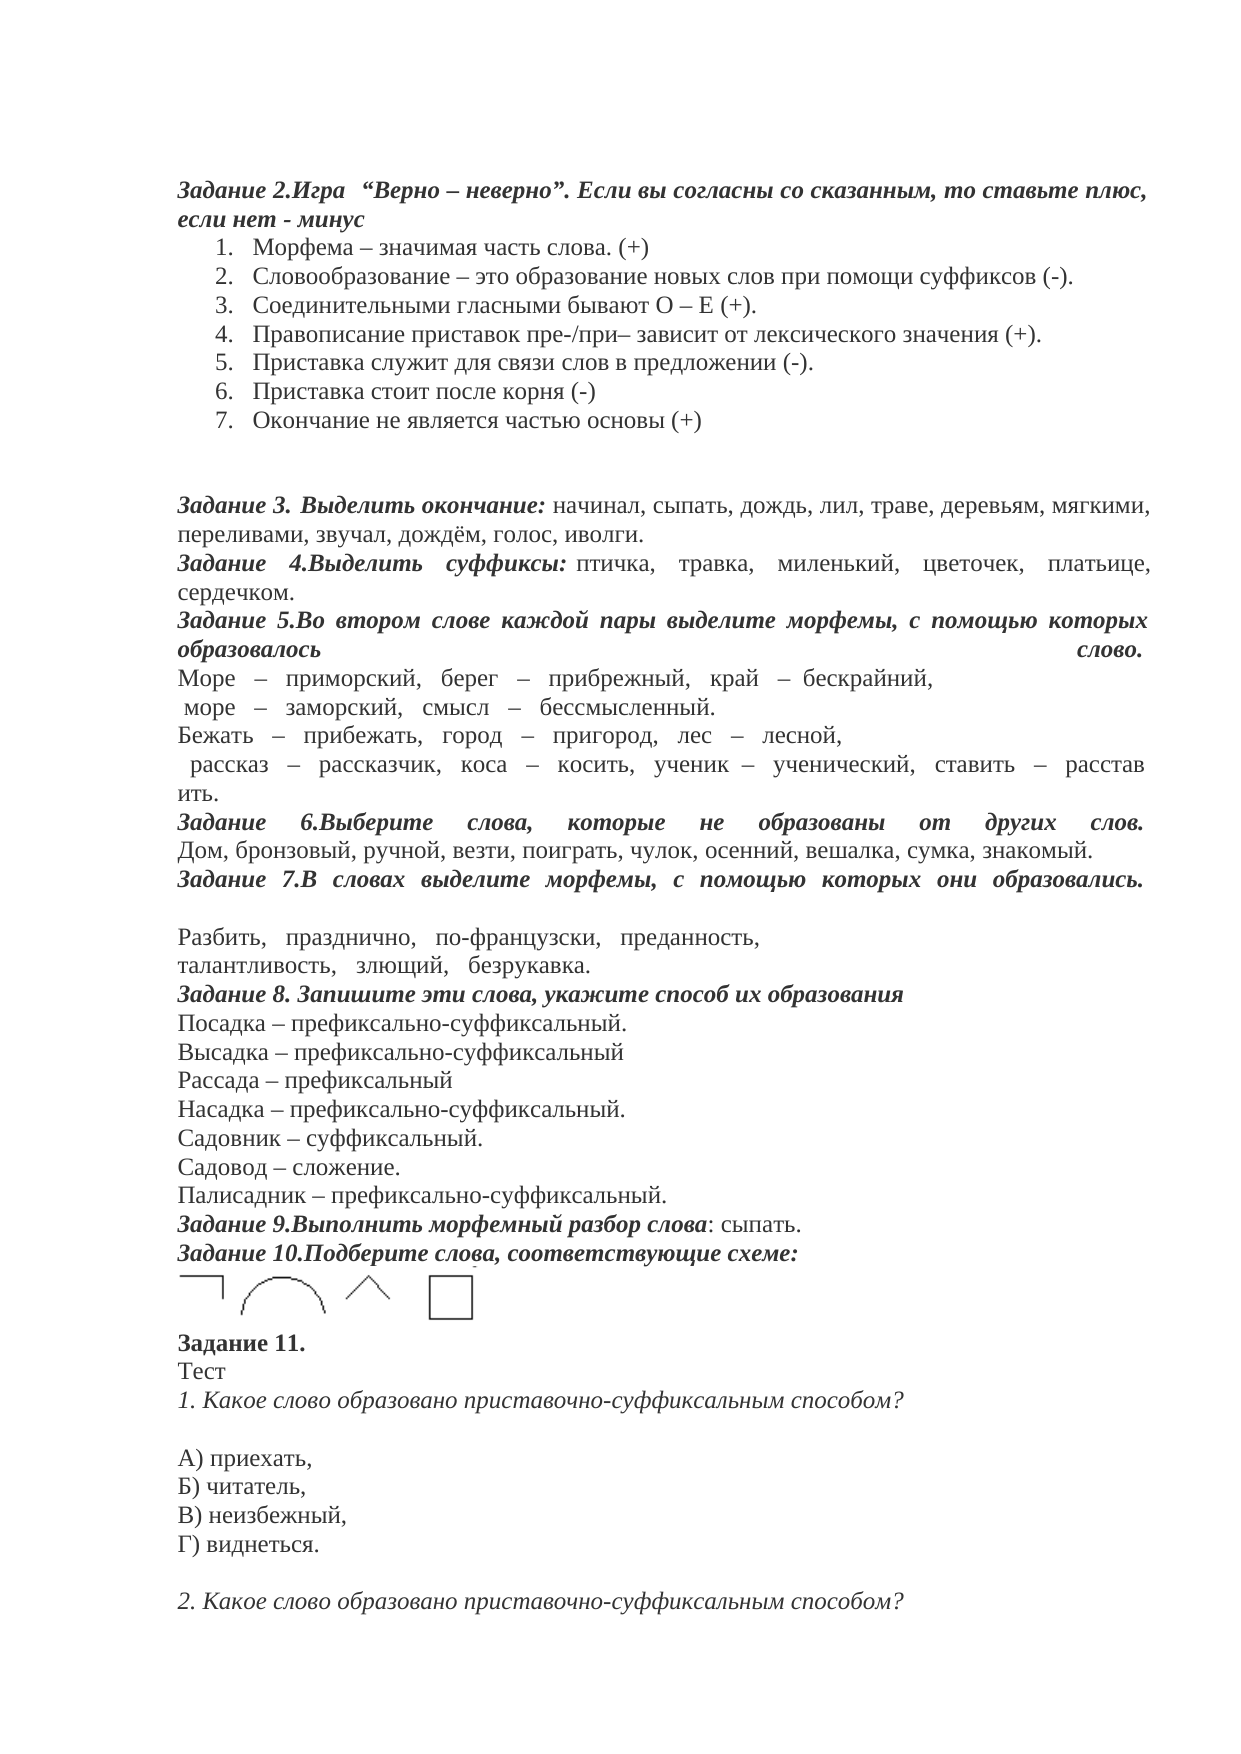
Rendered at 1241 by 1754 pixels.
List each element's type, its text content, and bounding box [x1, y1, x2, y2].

text Садовник – суффиксальный. [177, 1123, 1152, 1152]
text Рассада – префиксальный [177, 1065, 1152, 1094]
text Задание 2.Игра “Верно – неверно”. Если вы согласны со сказанным, то ставьте плюс, если нет - минус [177, 175, 1152, 232]
text Садовод – сложение. [177, 1152, 1152, 1180]
list Правописание приставок пре-/при– зависит от лексического значения (+). [215, 319, 1152, 347]
list Приставка стоит после корня (-) [215, 376, 1152, 405]
list Окончание не является частью основы (+) [215, 405, 1152, 434]
text Задание 3. Выделить окончание: начинал, сыпать, дождь, лил, траве, деревьям, мягкими, переливами, звучал, дождём, голос, иволги. [177, 490, 1152, 548]
text Бежать – прибежать, город – пригород, лес – лесной, рассказ – рассказчик, коса – косить, ученик – ученический, ставить – расставить. [177, 720, 1152, 807]
list Словообразование – это образование новых слов при помощи суффиксов (-). [215, 261, 1152, 290]
text Тест 1. Какое слово образовано приставочно-суффиксальным способом? [177, 1356, 1152, 1414]
list Приставка служит для связи слов в предложении (-). [215, 347, 1152, 376]
text Посадка – префиксально-суффиксальный. [177, 1008, 1152, 1037]
text Задание 5.Во втором слове каждой пары выделите морфемы, с помощью которых образовалось слово. Море – приморский, берег – прибрежный, край – бескрайний, море – заморский, смысл – бессмысленный. [177, 605, 1152, 720]
text Задание 6.Выберите слова, которые не образованы от других слов. Дом, бронзовый, ручной, везти, поиграть, чулок, осенний, вешалка, сумка, знакомый. [177, 807, 1152, 864]
text Задание 11. [177, 1328, 1152, 1356]
text Задание 10.Подберите слова, соответствующие схеме: [177, 1238, 1152, 1267]
list Соединительными гласными бывают О – Е (+). [215, 290, 1152, 319]
text Задание 9.Выполнить морфемный разбор слова: сыпать. [177, 1209, 1152, 1238]
text Высадка – префиксально-суффиксальный [177, 1037, 1152, 1065]
text Палисадник – префиксально-суффиксальный. [177, 1180, 1152, 1209]
list Морфема – значимая часть слова. (+) [215, 232, 1152, 261]
text А) приехать, Б) читатель, В) неизбежный, Г) виднеться. 2. Какое слово образовано приставочно-суффиксальным способом? [177, 1414, 1152, 1615]
text Насадка – префиксально-суффиксальный. [177, 1094, 1152, 1123]
picture [177, 1266, 481, 1328]
text Задание 4.Выделить суффиксы: птичка, травка, миленький, цветочек, платьице, сердечком. [177, 548, 1152, 605]
text Задание 7.В словах выделите морфемы, с помощью которых они образовались. Разбить, празднично, по-французски, преданность, талантливость, злющий, безрукавка. [177, 864, 1152, 979]
text Задание 8. Запишите эти слова, укажите способ их образования [177, 979, 1152, 1008]
